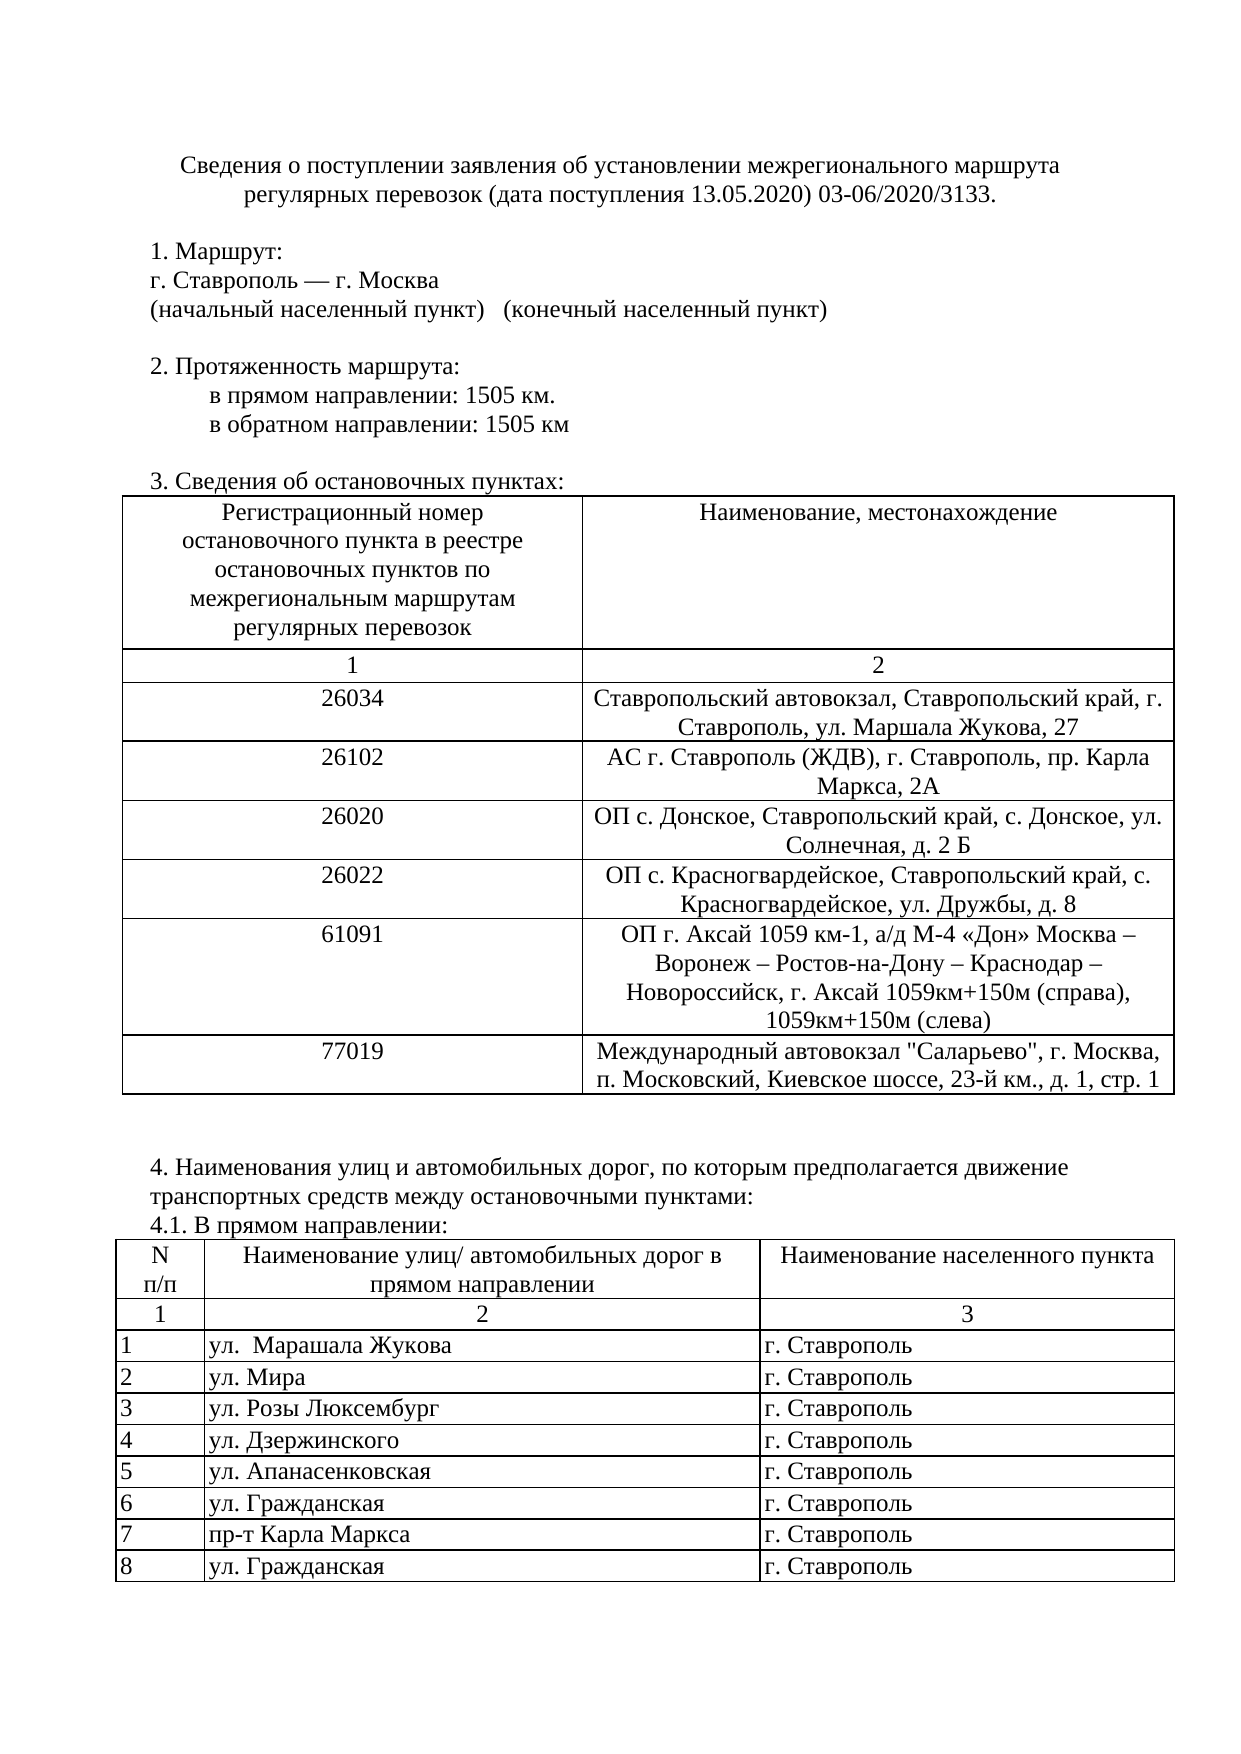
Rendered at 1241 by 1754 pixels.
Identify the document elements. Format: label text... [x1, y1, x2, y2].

text Сведения о поступлении заявления об установлении межрегионального маршрута регулярных перевозок (дата поступления 13.05.2020) 03-06/2020/3133. [150, 150, 1090, 207]
table_cell 3 [117, 1394, 204, 1423]
table_cell г. Ставрополь [761, 1488, 1174, 1518]
table_cell ул. Гражданская [205, 1488, 759, 1518]
text 4.1. В прямом направлении: [150, 1210, 1090, 1238]
table_header Регистрационный номер остановочного пункта в реестре остановочных пунктов по межрегиональным маршрутам регулярных перевозок [123, 497, 582, 648]
table_header Наименование, местонахождение [583, 497, 1173, 648]
table_cell 2 [205, 1299, 759, 1329]
table_header Наименование населенного пункта [761, 1240, 1174, 1298]
text в прямом направлении: 1505 км. [150, 380, 1090, 409]
table_cell ОП с. Красногвардейское, Ставропольский край, с. Красногвардейское, ул. Дружбы, д. 8 [583, 860, 1173, 918]
table_cell 61091 [123, 919, 582, 1034]
text 2. Протяженность маршрута: [150, 351, 1090, 380]
table_cell ОП г. Аксай 1059 км-1, а/д М-4 «Дон» Москва – Воронеж – Ростов-на-Дону – Краснодар – Новороссийск, г. Аксай 1059км+150м (справа), 1059км+150м (слева) [583, 919, 1173, 1034]
table_cell 26034 [123, 683, 582, 740]
table_cell 8 [117, 1551, 204, 1581]
table_cell 2 [117, 1362, 204, 1392]
table_cell 2 [583, 650, 1173, 681]
table_cell ул. Марашала Жукова [205, 1331, 759, 1361]
table_cell 26020 [123, 801, 582, 858]
table_cell 5 [117, 1457, 204, 1486]
text 3. Сведения об остановочных пунктах: [150, 466, 1090, 495]
table_cell Ставропольский автовокзал, Ставропольский край, г. Ставрополь, ул. Маршала Жукова, 27 [583, 683, 1173, 740]
table_cell г. Ставрополь [761, 1362, 1174, 1392]
table_cell Международный автовокзал "Саларьево", г. Москва, п. Московский, Киевское шоссе, 23-й км., д. 1, стр. 1 [583, 1036, 1173, 1093]
table_cell ул. Розы Люксембург [205, 1394, 759, 1423]
text 1. Маршрут: [150, 236, 1090, 265]
table_header N п/п [117, 1240, 204, 1298]
table_cell ул. Дзержинского [205, 1425, 759, 1455]
table_cell г. Ставрополь [761, 1425, 1174, 1455]
text (начальный населенный пункт) (конечный населенный пункт) [150, 294, 1090, 322]
table_cell ул. Гражданская [205, 1551, 759, 1581]
table_cell 26022 [123, 860, 582, 918]
text 4. Наименования улиц и автомобильных дорог, по которым предполагается движение транспортных средств между остановочными пунктами: [150, 1152, 1090, 1210]
table_header Наименование улиц/ автомобильных дорог в прямом направлении [205, 1240, 759, 1298]
table_cell 1 [117, 1299, 204, 1329]
table_cell 6 [117, 1488, 204, 1518]
table_cell 3 [761, 1299, 1174, 1329]
table_cell 1 [117, 1331, 204, 1361]
table_cell 4 [117, 1425, 204, 1455]
table_cell 26102 [123, 742, 582, 799]
table_cell 1 [123, 650, 582, 681]
text г. Ставрополь — г. Москва [150, 265, 1090, 294]
table_cell ул. Мира [205, 1362, 759, 1392]
table_cell г. Ставрополь [761, 1520, 1174, 1549]
table_cell г. Ставрополь [761, 1394, 1174, 1423]
table_cell ОП с. Донское, Ставропольский край, с. Донское, ул. Солнечная, д. 2 Б [583, 801, 1173, 858]
text в обратном направлении: 1505 км [150, 409, 1090, 437]
table_cell г. Ставрополь [761, 1331, 1174, 1361]
table_cell г. Ставрополь [761, 1457, 1174, 1486]
table_cell АС г. Ставрополь (ЖДВ), г. Ставрополь, пр. Карла Маркса, 2А [583, 742, 1173, 799]
table_cell 7 [117, 1520, 204, 1549]
table_cell пр-т Карла Маркса [205, 1520, 759, 1549]
table_cell г. Ставрополь [761, 1551, 1174, 1581]
table_cell 77019 [123, 1036, 582, 1093]
table_cell ул. Апанасенковская [205, 1457, 759, 1486]
